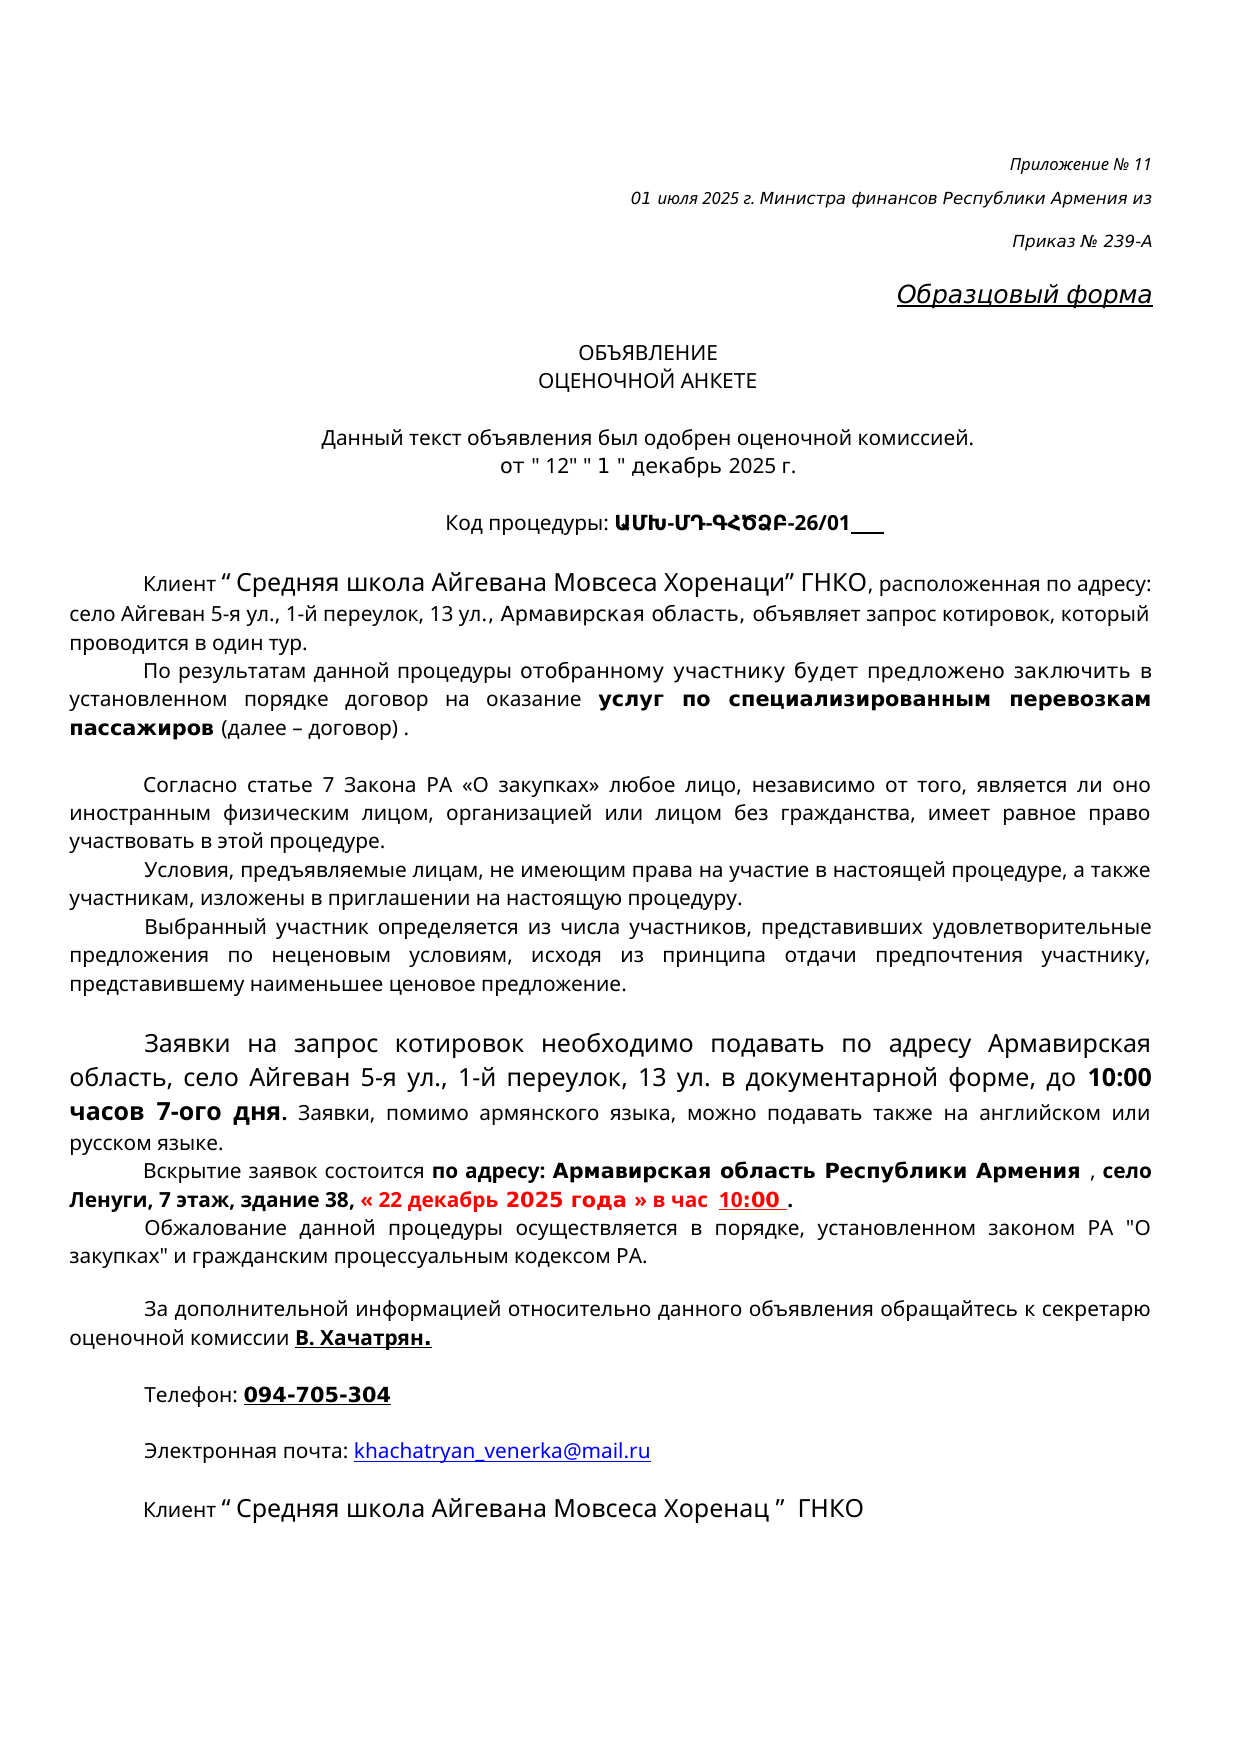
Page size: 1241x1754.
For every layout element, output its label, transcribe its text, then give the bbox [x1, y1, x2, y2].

text Приказ № 239-А [69, 232, 1152, 251]
text Заявки на запрос котировок необходимо подавать по адресу Армавирская область, село Айгеван 5-я ул., 1-й переулок, 13 ул. в документарной форме, до 10:00 часов 7-ого дня. Заявки, помимо армянского языка, можно подавать также на английском или русском языке. [69, 1026, 1152, 1156]
text Согласно статье 7 Закона РА «О закупках» любое лицо, независимо от того, является ли оно иностранным физическим лицом, организацией или лицом без гражданства, имеет равное право участвовать в этой процедуре. [69, 770, 1152, 855]
text ОЦЕНОЧНОЙ АНКЕТЕ [69, 366, 1152, 394]
text 01 июля 2025 г. Министра финансов Республики Армения из [69, 186, 1152, 209]
text За дополнительной информацией относительно данного объявления обращайтесь к секретарю оценочной комиссии В. Хачатрян. [69, 1294, 1152, 1351]
text Телефон: 094-705-304 [69, 1380, 1152, 1408]
text от " 12" " 1 " декабрь 2025 г. [69, 451, 1152, 480]
text Клиент “ Средняя школа Айгевана Мовсеса Хоренаци” ГНКО, расположенная по адресу: село Айгеван 5-я ул., 1-й переулок, 13 ул., Армавирская область, объявляет запрос котировок, который проводится в один тур. [69, 565, 1152, 656]
text Условия, предъявляемые лицам, не имеющим права на участие в настоящей процедуре, а также участникам, изложены в приглашении на настоящую процедуру. [69, 855, 1152, 912]
text Вскрытие заявок состоится по адресу: Армавирская область Республики Армения , село Ленуги, 7 этаж, здание 38, « 22 декабрь 2025 года » в час 10:00 . [69, 1156, 1152, 1213]
text По результатам данной процедуры отобранному участнику будет предложено заключить в установленном порядке договор на оказание услуг по специализированным перевозкам пассажиров (далее – договор) . [69, 656, 1152, 741]
text Приложение № 11 [69, 152, 1152, 175]
text Клиент “ Средняя школа Айгевана Мовсеса Хоренац ” ГНКО [69, 1491, 1152, 1524]
text Данный текст объявления был одобрен оценочной комиссией. [69, 423, 1152, 451]
text Код процедуры: ԱՄԽ-ՄԴ-ԳՀԾՁԲ-26/01 [69, 508, 1152, 537]
text Электронная почта: khachatryan_venerka@mail.ru [69, 1437, 1152, 1465]
text ОБЪЯВЛЕНИЕ [69, 338, 1152, 366]
text Выбранный участник определяется из числа участников, представивших удовлетворительные предложения по неценовым условиям, исходя из принципа отдачи предпочтения участнику, представившему наименьшее ценовое предложение. [69, 912, 1152, 997]
text Образцовый форма [69, 280, 1152, 309]
text Обжалование данной процедуры осуществляется в порядке, установленном законом РА "О закупках" и гражданским процессуальным кодексом РА. [69, 1213, 1152, 1270]
